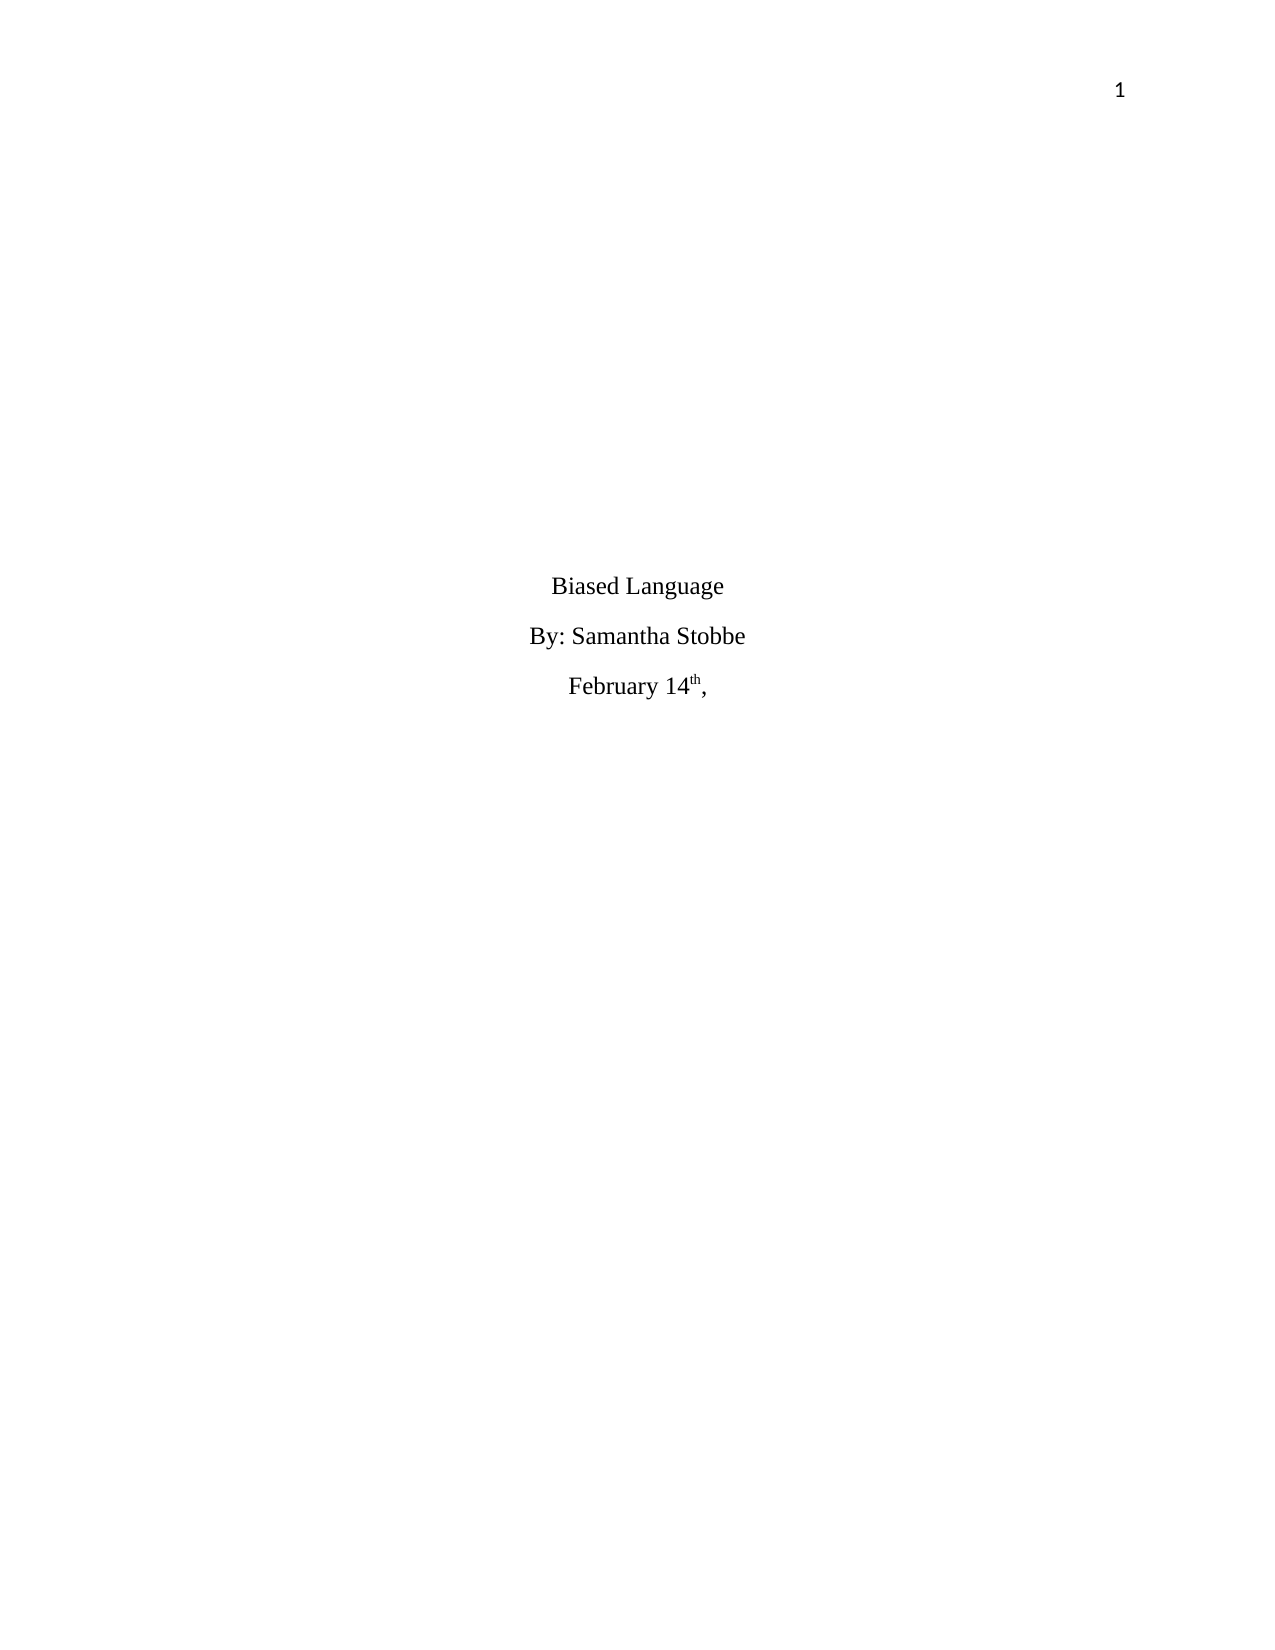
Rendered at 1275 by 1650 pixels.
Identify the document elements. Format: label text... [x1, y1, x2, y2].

text By: Samantha Stobbe [150, 600, 1125, 650]
text February 14th, [150, 650, 1125, 700]
text Biased Language [150, 550, 1125, 600]
